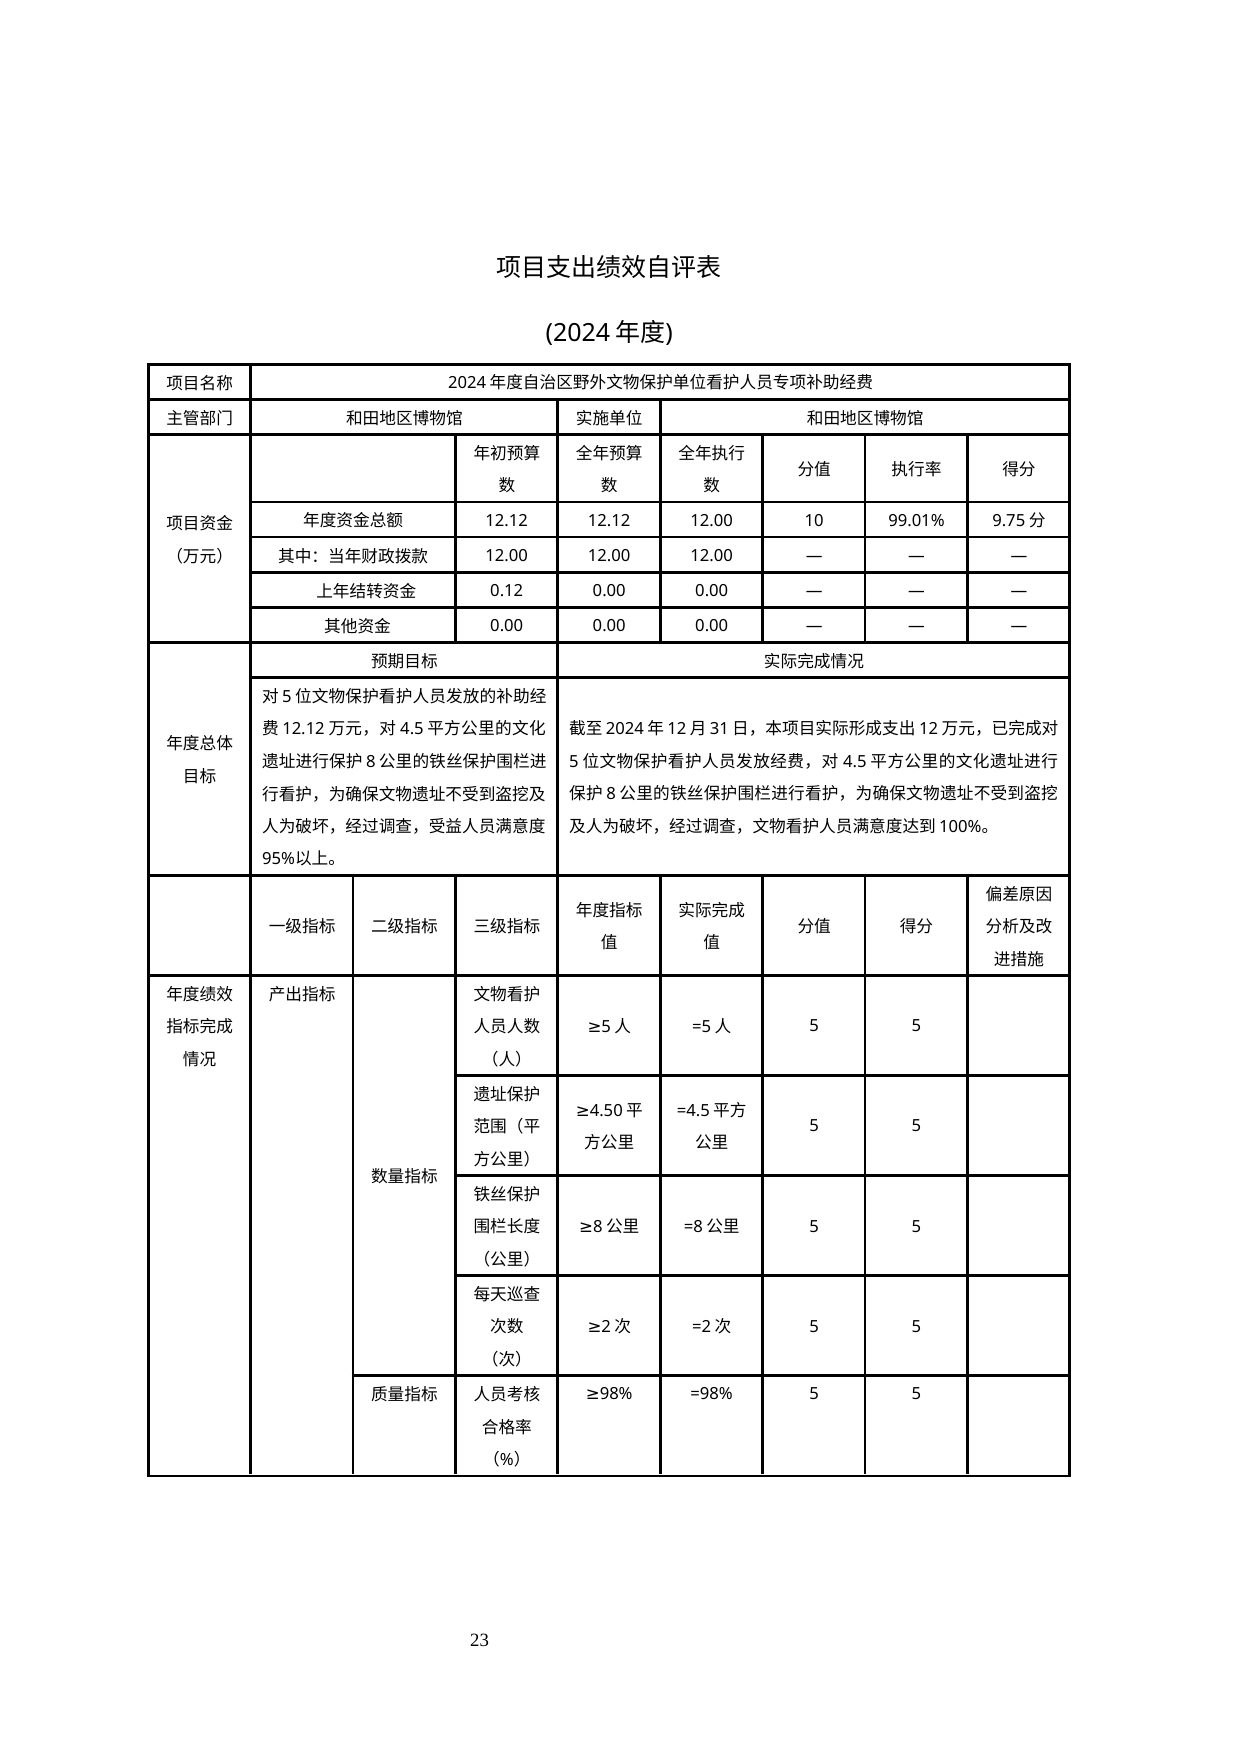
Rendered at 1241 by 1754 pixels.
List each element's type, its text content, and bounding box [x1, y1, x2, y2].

table_cell [252, 436, 454, 501]
table_cell 和田地区博物馆 [252, 401, 556, 433]
table_cell =2次 [662, 1277, 761, 1374]
table_cell 其他资金 [252, 609, 454, 641]
table_cell — [764, 538, 864, 571]
table_cell 12.00 [559, 538, 659, 571]
table_cell [969, 1177, 1068, 1274]
table_cell 12.00 [457, 538, 556, 571]
table_cell 分值 [764, 877, 864, 974]
table_cell 全年预算数 [559, 436, 659, 501]
table_cell 5 [764, 1077, 864, 1174]
table_cell ≥5人 [559, 977, 659, 1074]
table_cell 质量指标 [354, 1377, 454, 1474]
table_cell 实施单位 [559, 401, 659, 433]
table_cell 二级指标 [354, 877, 454, 974]
table_cell 截至2024年12月31日，本项目实际形成支出12万元，已完成对5位文物保护看护人员发放经费，对4.5平方公里的文化遗址进行保护8公里的铁丝保护围栏进行看护，为确保文物遗址不受到盗挖及人为破坏，经过调查，文物看护人员满意度达到100%。 [559, 679, 1068, 874]
table_cell 0.00 [662, 609, 761, 641]
table_cell 0.00 [457, 609, 556, 641]
table_cell 5 [866, 1077, 966, 1174]
table_cell — [866, 574, 966, 606]
table_cell 年度绩效指标完成情况 [150, 977, 249, 1474]
table_cell 12.00 [662, 503, 761, 536]
table_cell (2024年度) [148, 298, 1070, 363]
table_cell [150, 877, 249, 974]
table_cell 主管部门 [150, 401, 249, 433]
table_cell 10 [764, 503, 864, 536]
table_cell 项目名称 [150, 366, 249, 398]
table_cell 0.12 [457, 574, 556, 606]
table_cell =4.5平方公里 [662, 1077, 761, 1174]
table_cell =5人 [662, 977, 761, 1074]
table_cell 预期目标 [252, 644, 556, 676]
table_cell ≥98% [559, 1377, 659, 1474]
table_cell 99.01% [866, 503, 966, 536]
table_cell 每天巡查次数（次） [457, 1277, 556, 1374]
table_cell 12.12 [559, 503, 659, 536]
table_cell 5 [764, 1277, 864, 1374]
table_cell 得分 [969, 436, 1068, 501]
table_cell =8公里 [662, 1177, 761, 1274]
table_cell — [969, 609, 1068, 641]
table_cell 全年执行数 [662, 436, 761, 501]
table_cell 0.00 [559, 609, 659, 641]
table_cell 0.00 [662, 574, 761, 606]
table_cell =98% [662, 1377, 761, 1474]
table_cell 9.75分 [969, 503, 1068, 536]
table_cell 执行率 [866, 436, 966, 501]
table_cell [969, 1277, 1068, 1374]
table_cell — [969, 538, 1068, 571]
table_cell 对5位文物保护看护人员发放的补助经费12.12万元，对4.5平方公里的文化遗址进行保护8公里的铁丝保护围栏进行看护，为确保文物遗址不受到盗挖及人为破坏，经过调查，受益人员满意度95%以上。 [252, 679, 556, 874]
table_cell 得分 [866, 877, 966, 974]
table_cell 2024年度自治区野外文物保护单位看护人员专项补助经费 [252, 366, 1068, 398]
table_cell ≥8公里 [559, 1177, 659, 1274]
table_cell [969, 1377, 1068, 1474]
table_cell 5 [764, 1177, 864, 1274]
table_cell 三级指标 [457, 877, 556, 974]
table_cell 5 [764, 977, 864, 1074]
table_cell ≥2次 [559, 1277, 659, 1374]
table_cell 文物看护人员人数（人） [457, 977, 556, 1074]
table_cell 年初预算数 [457, 436, 556, 501]
table_cell 和田地区博物馆 [662, 401, 1068, 433]
table_cell 数量指标 [354, 977, 454, 1374]
table_cell 12.00 [662, 538, 761, 571]
table_cell 铁丝保护围栏长度（公里） [457, 1177, 556, 1274]
table_cell 5 [866, 1277, 966, 1374]
table_header 项目支出绩效自评表 [148, 233, 1070, 298]
table_cell 遗址保护范围（平方公里） [457, 1077, 556, 1174]
table_cell ≥4.50平方公里 [559, 1077, 659, 1174]
table_cell 0.00 [559, 574, 659, 606]
table_cell 项目资金 （万元） [150, 436, 249, 641]
table_cell — [866, 609, 966, 641]
table_cell 偏差原因分析及改进措施 [969, 877, 1068, 974]
table_cell 5 [866, 977, 966, 1074]
table_cell — [969, 574, 1068, 606]
table_cell — [764, 609, 864, 641]
table_cell 分值 [764, 436, 864, 501]
table_cell 一级指标 [252, 877, 352, 974]
table_cell 实际完成情况 [559, 644, 1068, 676]
table_cell 其中：当年财政拨款 [252, 538, 454, 571]
table_cell 12.12 [457, 503, 556, 536]
table_cell 5 [764, 1377, 864, 1474]
table_cell 实际完成值 [662, 877, 761, 974]
table_cell [969, 977, 1068, 1074]
table_cell 5 [866, 1377, 966, 1474]
table_cell 人员考核合格率（%） [457, 1377, 556, 1474]
table_cell 年度资金总额 [252, 503, 454, 536]
table_cell 上年结转资金 [252, 574, 454, 606]
table_cell 年度指标值 [559, 877, 659, 974]
table_cell — [866, 538, 966, 571]
table_cell — [764, 574, 864, 606]
table_cell 年度总体目标 [150, 644, 249, 874]
table_cell 产出指标 [252, 977, 352, 1474]
table_cell 5 [866, 1177, 966, 1274]
table_cell [969, 1077, 1068, 1174]
